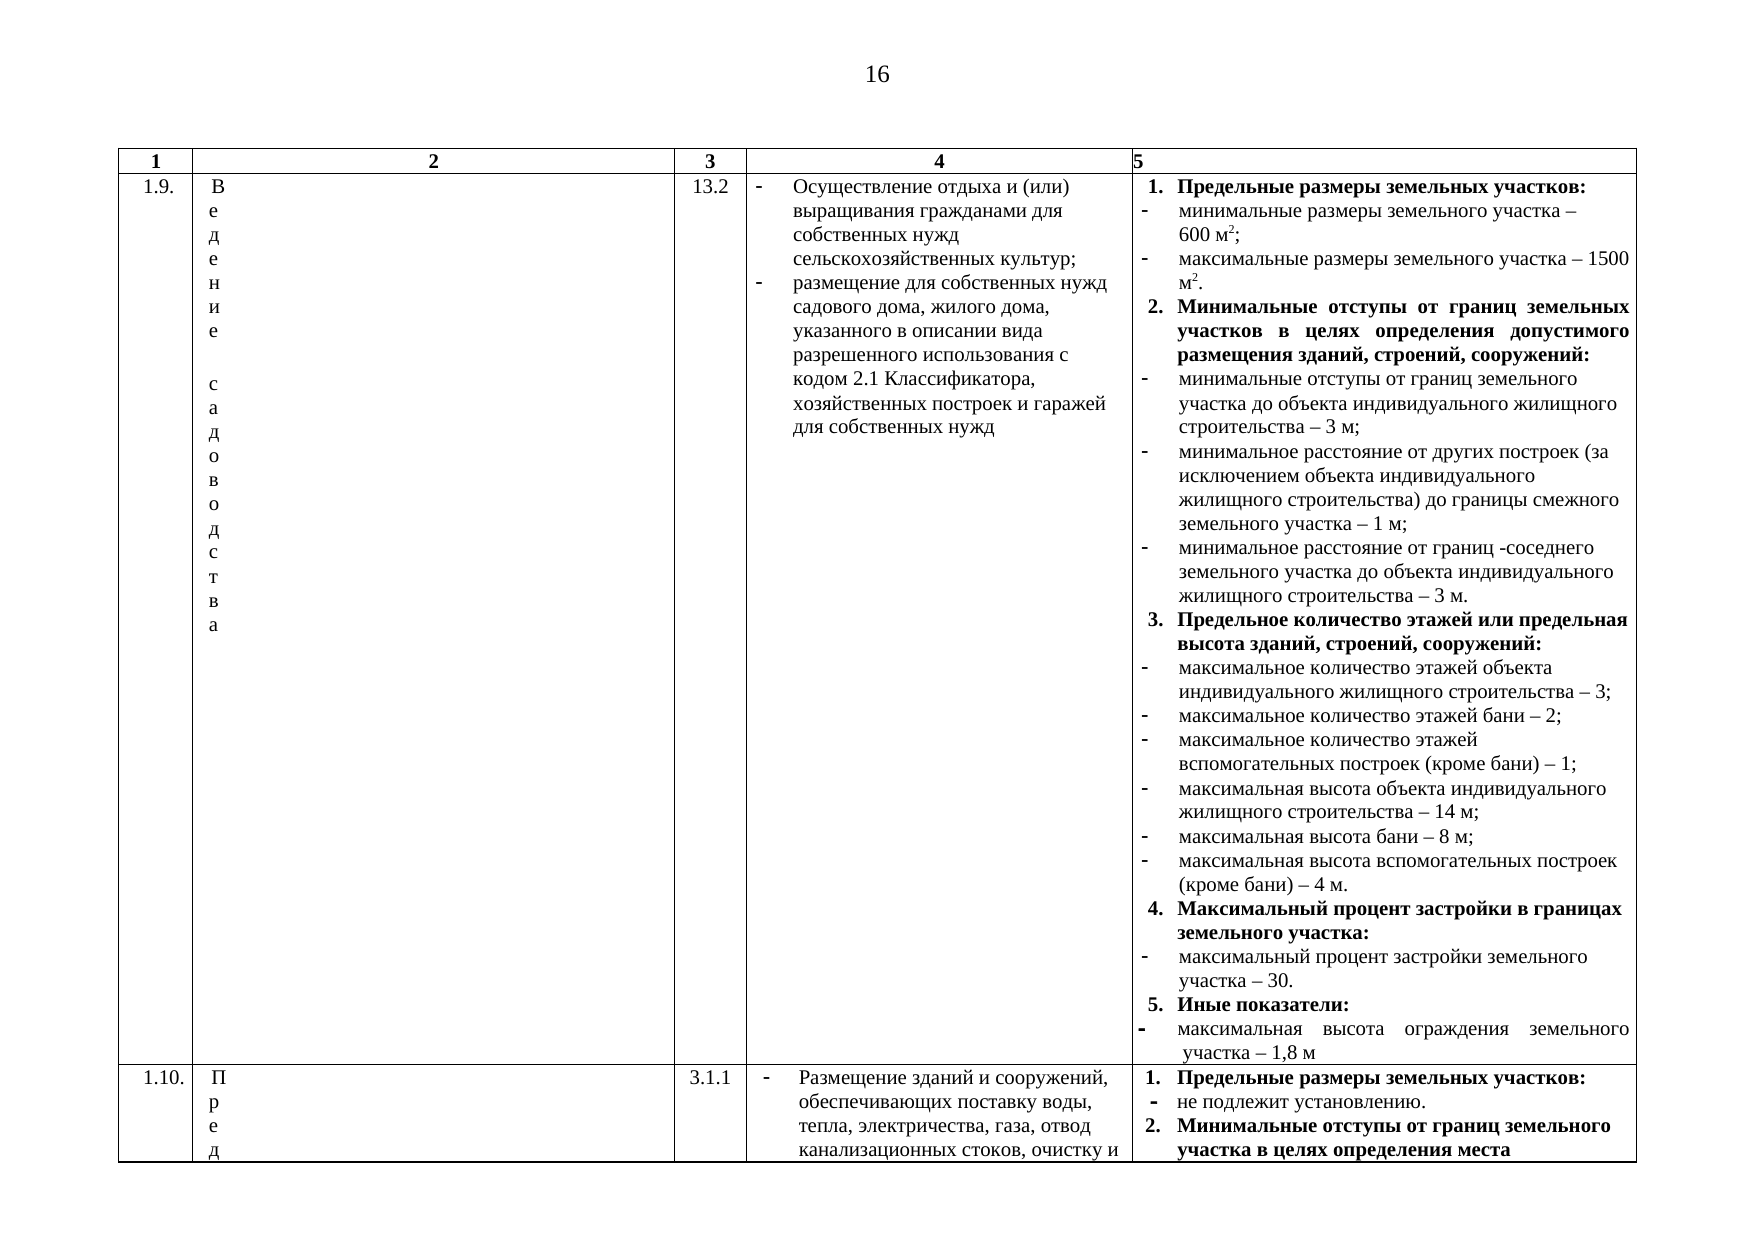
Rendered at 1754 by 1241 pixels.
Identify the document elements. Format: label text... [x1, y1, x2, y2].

table_cell Осуществление отдыха и (или) выращивания гражданами для собственных нужд сельскохозяйственных культур; размещение для собственных нужд садового дома, жилого дома, указанного в описании вида разрешенного использования с кодом 2.1 Классификатора, хозяйственных построек и гаражей для собственных нужд [747, 174, 1132, 1064]
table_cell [747, 1065, 1132, 1161]
table_header 5 [1133, 149, 1636, 173]
table_cell [119, 174, 192, 1064]
table_cell Ведение садоводства [193, 174, 674, 1064]
table_cell Предельные размеры земельных участков: минимальные размеры земельного участка – 600 м2; максимальные размеры земельного участка – 1500 м2. Минимальные отступы от границ земельных участков в целях определения допустимого размещения зданий, строений, сооружений: минимальные отступы от границ земельного участка до объекта индивидуального жилищного строительства – 3 м; минимальное расстояние от других построек (за исключением объекта индивидуального жилищного строительства) до границы смежного земельного участка – 1 м; минимальное расстояние от границ -соседнего земельного участка до объекта индивидуального жилищного строительства – 3 м. Предельное количество этажей или предельная высота зданий, строений, сооружений: максимальное количество этажей объекта индивидуального жилищного строительства – 3; максимальное количество этажей бани – 2; максимальное количество этажей вспомогательных построек (кроме бани) – 1; максимальная высота объекта индивидуального жилищного строительства – 14 м; максимальная высота бани – 8 м; максимальная высота вспомогательных построек (кроме бани) – 4 м. Максимальный процент застройки в границах земельного участка: максимальный процент застройки земельного участка – 30. Иные показатели: максимальная высота ограждения земельного участка – 1,8 м [1133, 174, 1636, 1064]
table_cell 13.2 [675, 174, 746, 1064]
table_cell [1133, 1065, 1636, 1161]
table_cell 3.1.1 [675, 1065, 746, 1161]
table_header 4 [747, 149, 1132, 173]
table_header 3 [675, 149, 746, 173]
table_cell Предоставление коммунальных услуг [193, 1065, 674, 1161]
table_header 1 [119, 149, 192, 173]
table_header 2 [193, 149, 674, 173]
table_cell [119, 1065, 192, 1161]
